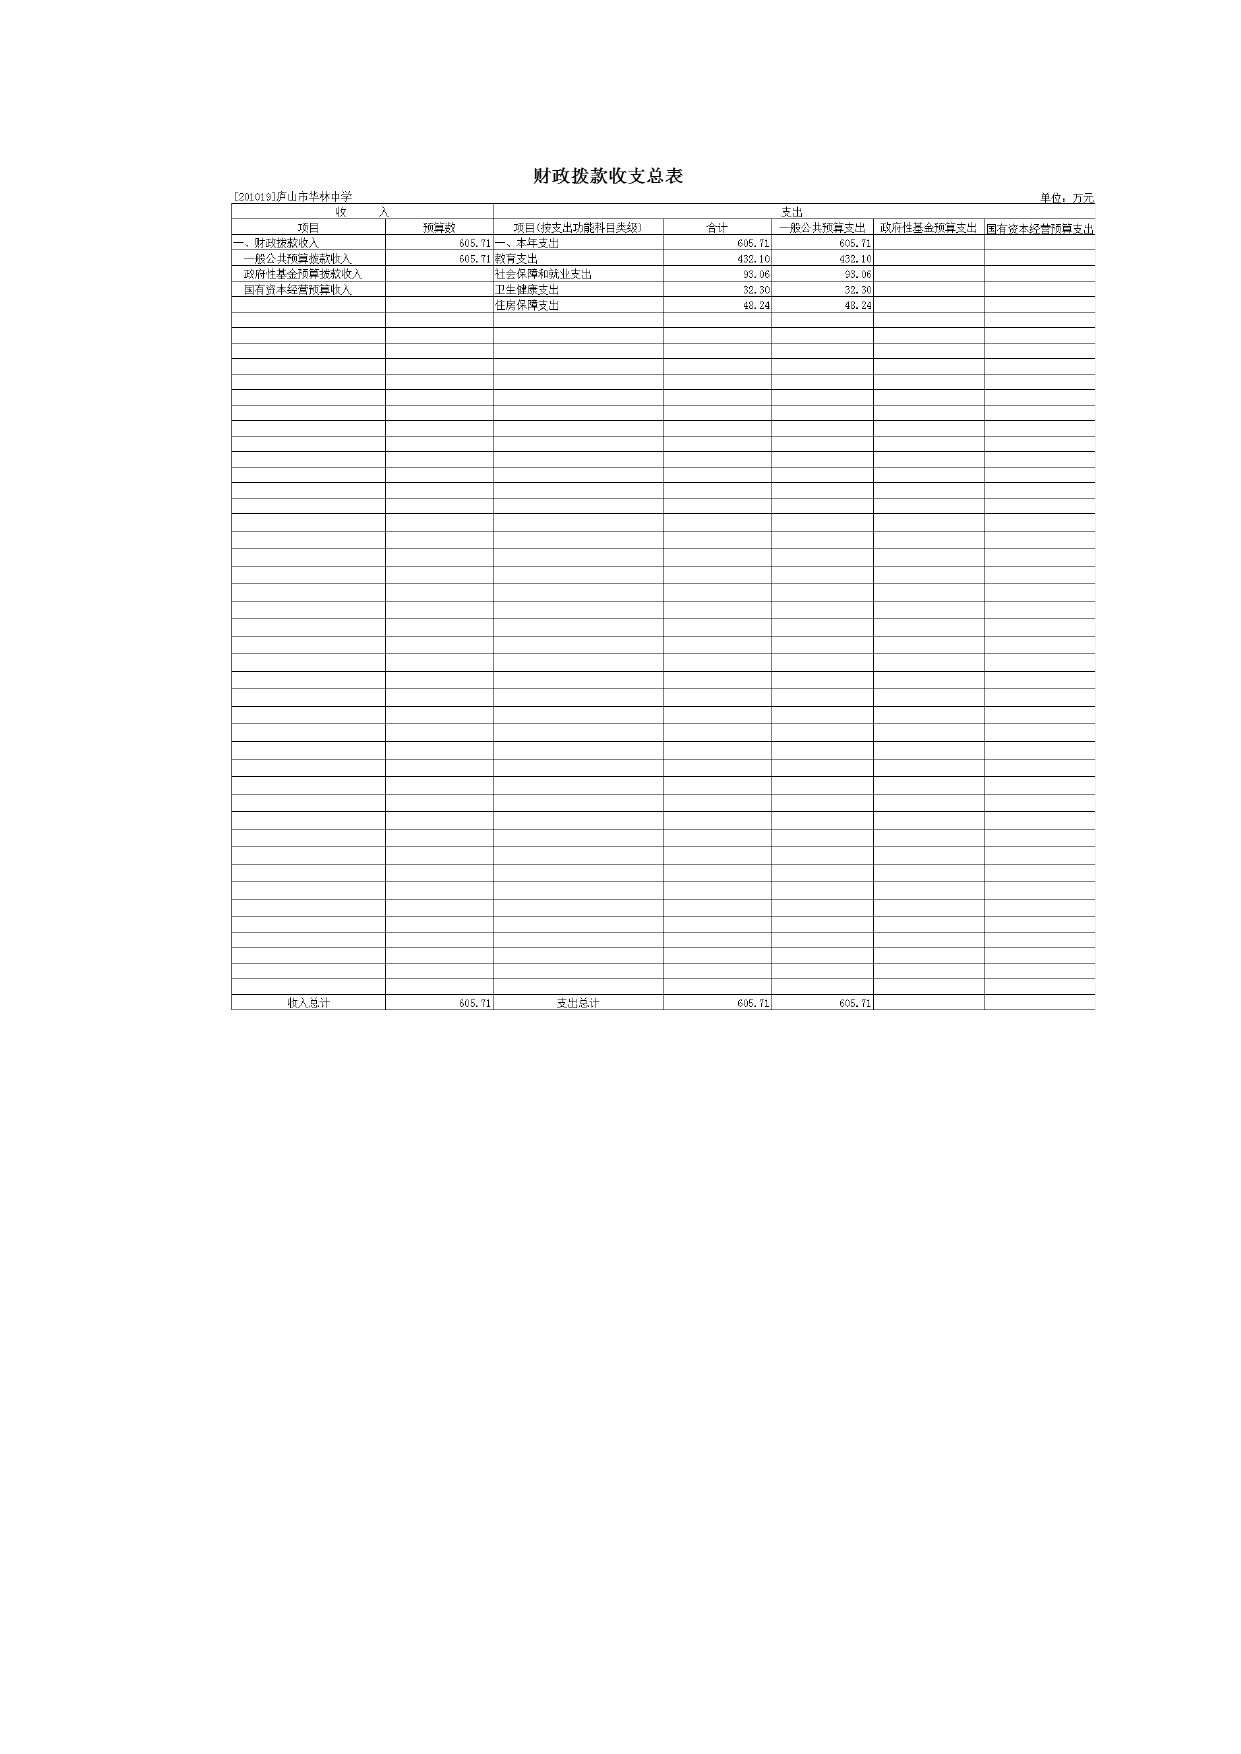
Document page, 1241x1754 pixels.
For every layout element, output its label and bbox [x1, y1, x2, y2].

picture [231, 162, 1096, 1024]
